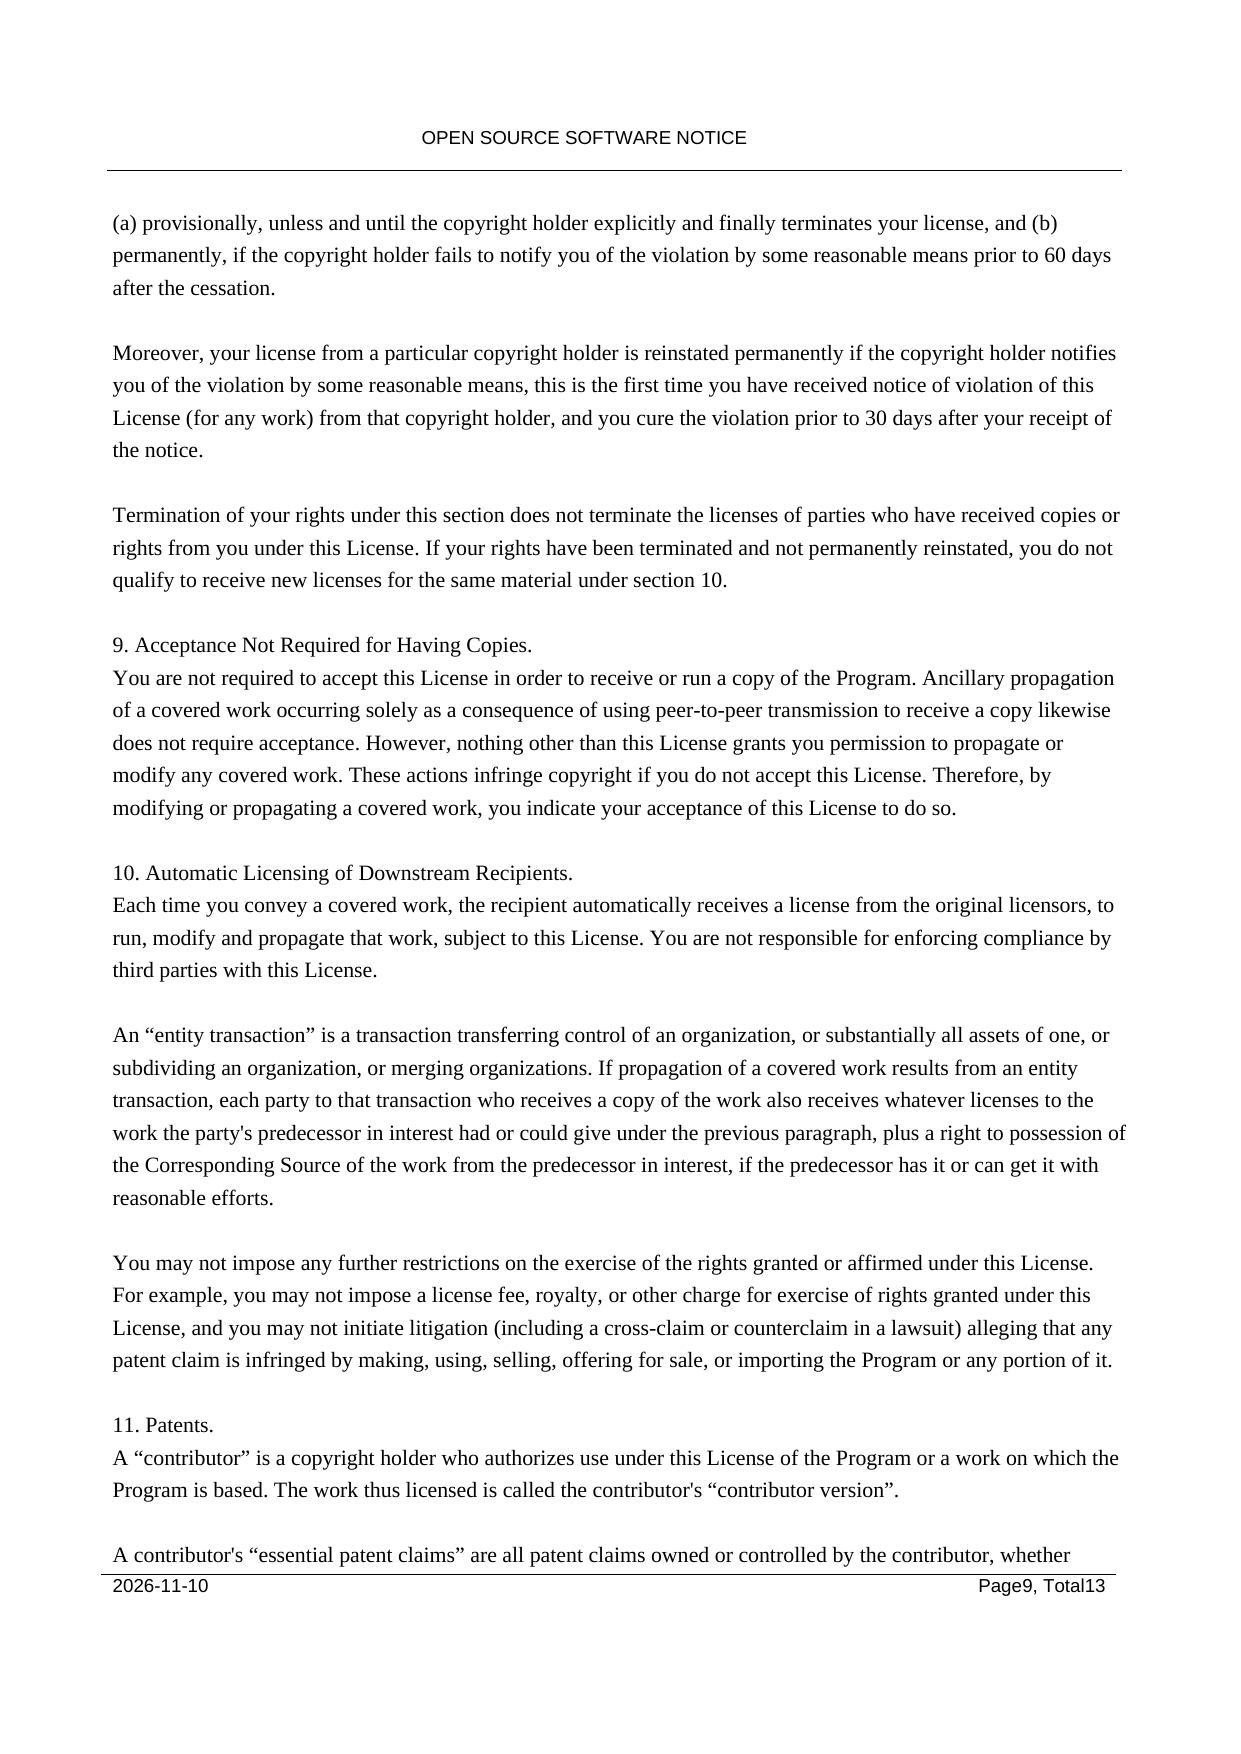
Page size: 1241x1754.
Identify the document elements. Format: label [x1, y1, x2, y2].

text [112, 206, 1128, 1571]
